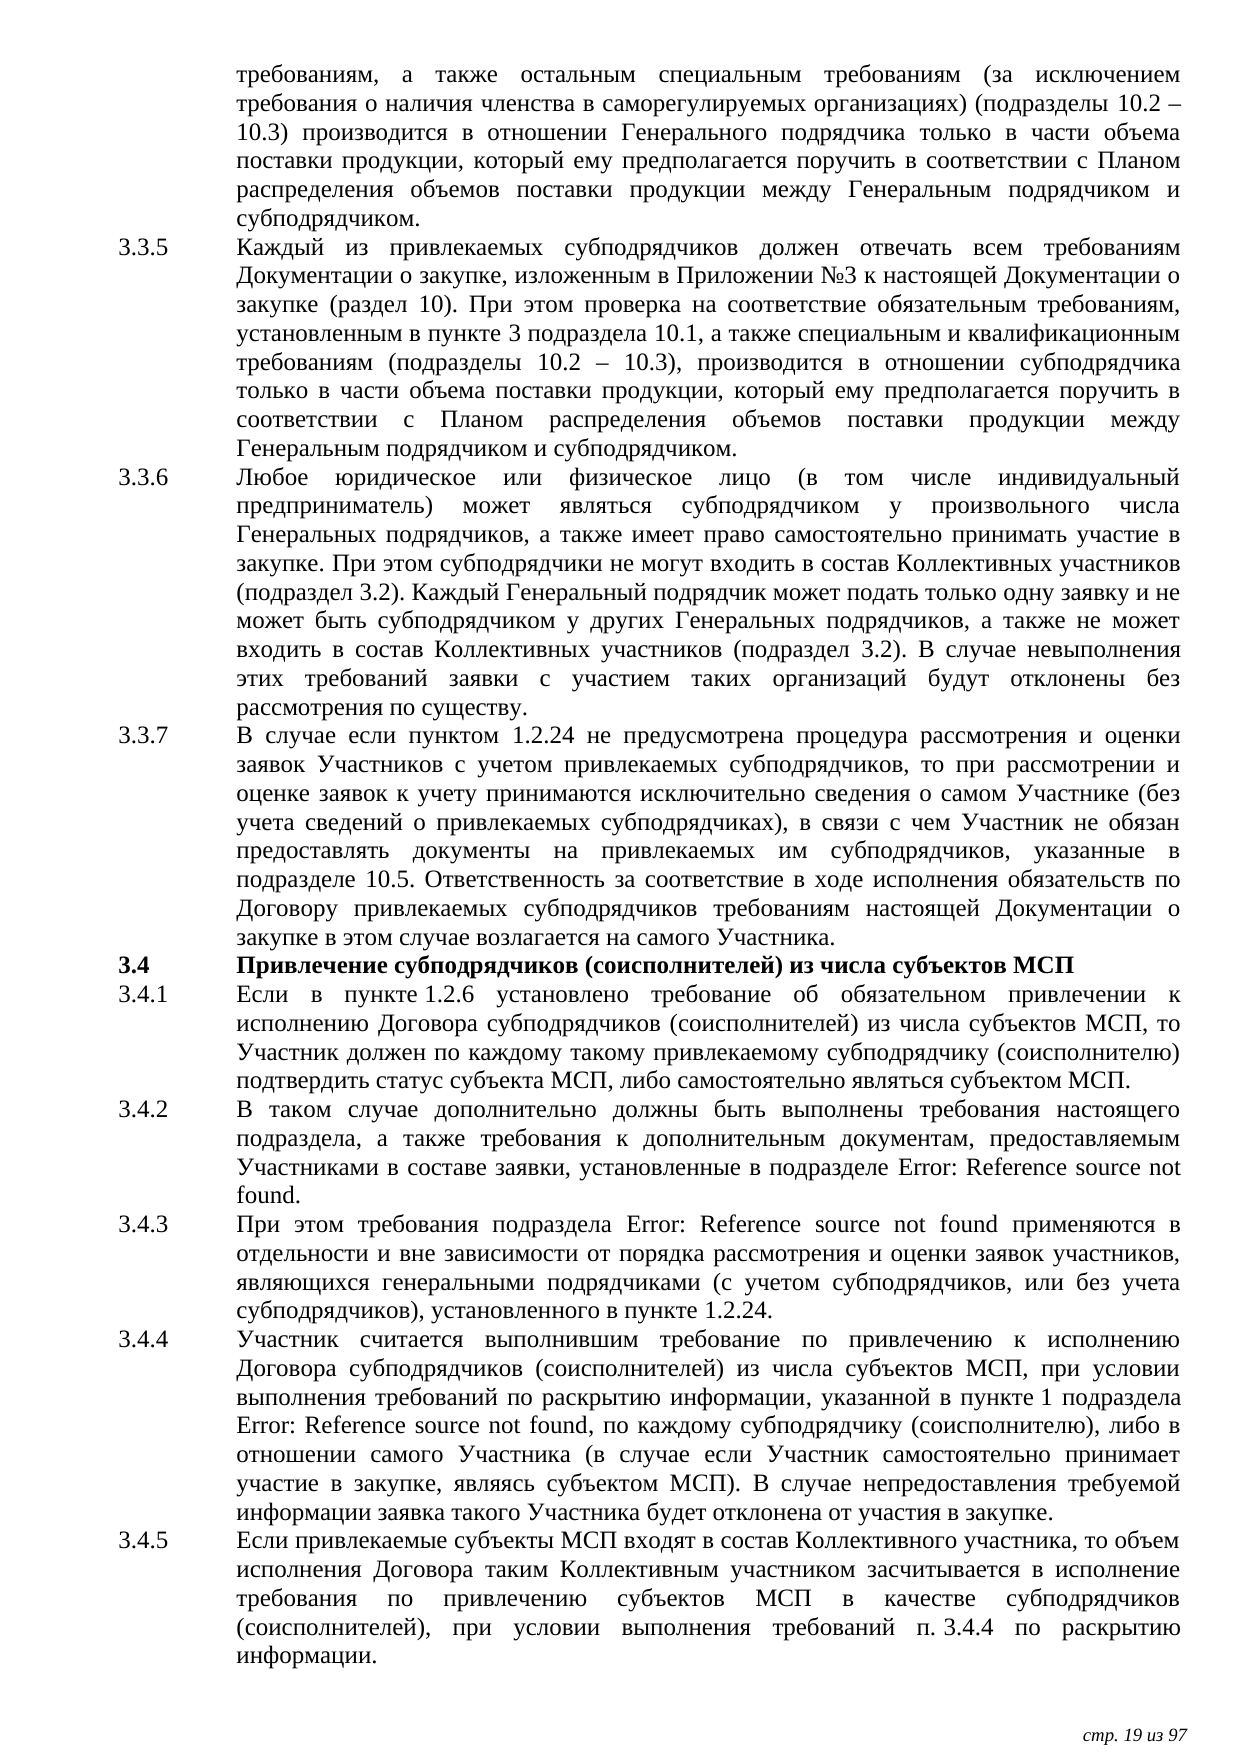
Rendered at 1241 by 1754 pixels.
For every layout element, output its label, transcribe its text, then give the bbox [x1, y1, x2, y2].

subtitle Привлечение субподрядчиков (соисполнителей) из числа субъектов МСП [118, 950, 1181, 979]
text Каждый из привлекаемых субподрядчиков должен отвечать всем требованиям Документации о закупке, изложенным в Приложении №3 к настоящей Документации о закупке (раздел 10). При этом проверка на соответствие обязательным требованиям, установленным в пункте 3 подраздела 10.1, а также специальным и квалификационным требованиям (подразделы 10.2 – 10.3), производится в отношении субподрядчика только в части объема поставки продукции, который ему предполагается поручить в соответствии с Планом распределения объемов поставки продукции между Генеральным подрядчиком и субподрядчиком. [118, 232, 1181, 462]
text Участник считается выполнившим требование по привлечению к исполнению Договора субподрядчиков (соисполнителей) из числа субъектов МСП, при условии выполнения требований по раскрытию информации, указанной в пункте 1 подраздела 10.6, по каждому субподрядчику (соисполнителю), либо в отношении самого Участника (в случае если Участник самостоятельно принимает участие в закупке, являясь субъектом МСП). В случае непредоставления требуемой информации заявка такого Участника будет отклонена от участия в закупке. [118, 1324, 1181, 1525]
text В таком случае дополнительно должны быть выполнены требования настоящего подраздела, а также требования к дополнительным документам, предоставляемым Участниками в составе заявки, установленные в подразделе 10.6. [118, 1094, 1181, 1209]
text Если привлекаемые субъекты МСП входят в состав Коллективного участника, то объем исполнения Договора таким Коллективным участником засчитывается в исполнение требования по привлечению субъектов МСП в качестве субподрядчиков (соисполнителей), при условии выполнения требований п. 3.4.4 по раскрытию информации. [118, 1525, 1181, 1669]
text Любое юридическое или физическое лицо (в том числе индивидуальный предприниматель) может являться субподрядчиком у произвольного числа Генеральных подрядчиков, а также имеет право самостоятельно принимать участие в закупке. При этом субподрядчики не могут входить в состав Коллективных участников (подраздел 3.2). Каждый Генеральный подрядчик может подать только одну заявку и не может быть субподрядчиком у других Генеральных подрядчиков, а также не может входить в состав Коллективных участников (подраздел 3.2). В случае невыполнения этих требований заявки с участием таких организаций будут отклонены без рассмотрения по существу. [118, 462, 1181, 720]
text При этом требования подраздела 10.6 применяются в отдельности и вне зависимости от порядка рассмотрения и оценки заявок участников, являющихся генеральными подрядчиками (с учетом субподрядчиков, или без учета субподрядчиков), установленного в пункте 1.2.24. [118, 1209, 1181, 1324]
text В случае если пунктом 1.2.24 не предусмотрена процедура рассмотрения и оценки заявок Участников с учетом привлекаемых субподрядчиков, то при рассмотрении и оценке заявок к учету принимаются исключительно сведения о самом Участнике (без учета сведений о привлекаемых субподрядчиках), в связи с чем Участник не обязан предоставлять документы на привлекаемых им субподрядчиков, указанные в подразделе 10.5. Ответственность за соответствие в ходе исполнения обязательств по Договору привлекаемых субподрядчиков требованиям настоящей Документации о закупке в этом случае возлагается на самого Участника. [118, 720, 1181, 950]
text Если в пункте 1.2.6 установлено требование об обязательном привлечении к исполнению Договора субподрядчиков (соисполнителей) из числа субъектов МСП, то Участник должен по каждому такому привлекаемому субподрядчику (соисполнителю) подтвердить статус субъекта МСП, либо самостоятельно являться субъектом МСП. [118, 979, 1181, 1094]
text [118, 59, 1181, 232]
